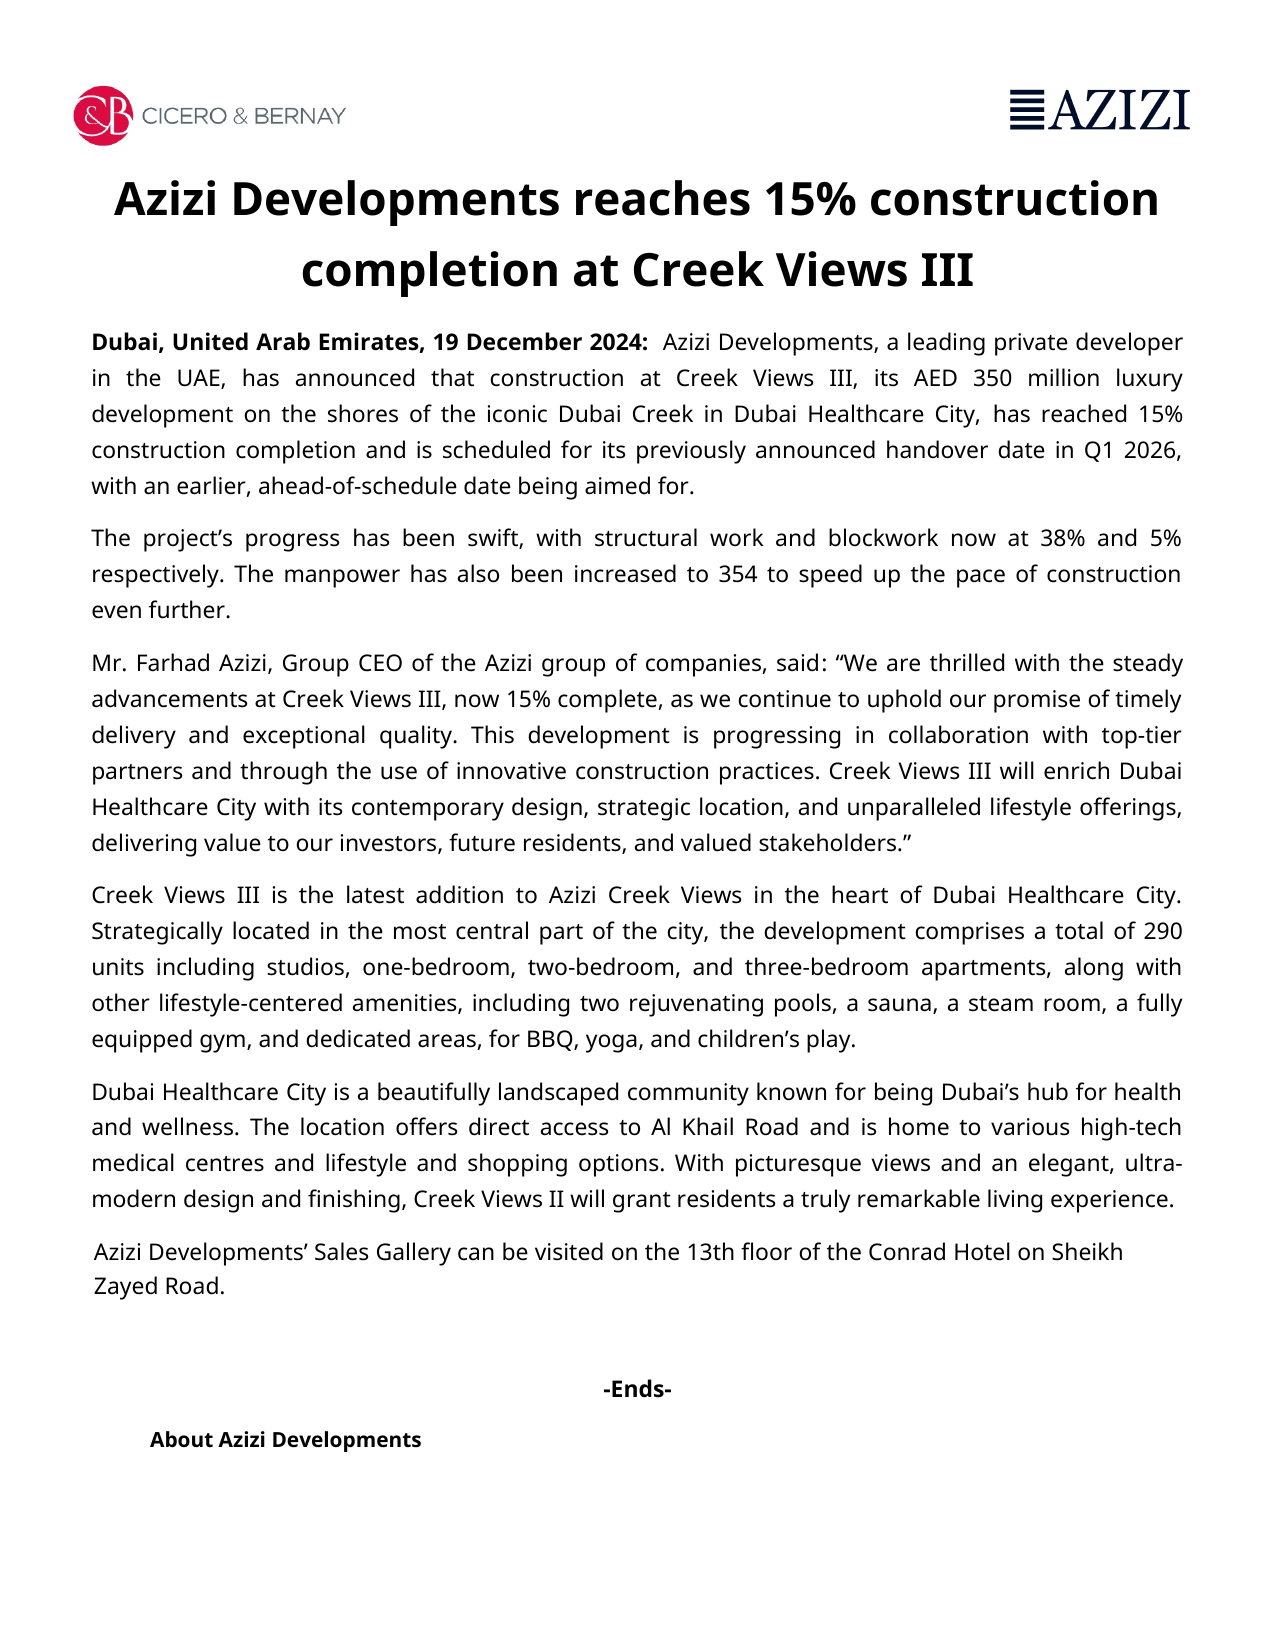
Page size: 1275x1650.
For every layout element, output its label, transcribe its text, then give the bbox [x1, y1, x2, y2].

text Creek Views III is the latest addition to Azizi Creek Views in the heart of Dubai Healthcare City. Strategically located in the most central part of the city, the development comprises a total of 290 units including studios, one-bedroom, two-bedroom, and three-bedroom apartments, along with other lifestyle-centered amenities, including two rejuvenating pools, a sauna, a steam room, a fully equipped gym, and dedicated areas, for BBQ, yoga, and children’s play. [91, 879, 1184, 1054]
text Mr. Farhad Azizi, Group CEO of the Azizi group of companies, said: “We are thrilled with the steady advancements at Creek Views III, now 15% complete, as we continue to uphold our promise of timely delivery and exceptional quality. This development is progressing in collaboration with top-tier partners and through the use of innovative construction practices. Creek Views III will enrich Dubai Healthcare City with its contemporary design, strategic location, and unparalleled lifestyle offerings, delivering value to our investors, future residents, and valued stakeholders.” [91, 647, 1184, 858]
text Dubai Healthcare City is a beautifully landscaped community known for being Dubai’s hub for health and wellness. The location offers direct access to Al Khail Road and is home to various high-tech medical centres and lifestyle and shopping options. With picturesque views and an elegant, ultra-modern design and finishing, Creek Views II will grant residents a truly remarkable living experience. [91, 1075, 1184, 1214]
text Azizi Developments’ Sales Gallery can be visited on the 13th floor of the Conrad Hotel on Sheikh Zayed Road. [94, 1236, 1125, 1301]
text -Ends- [91, 1373, 1184, 1404]
text About Azizi Developments [150, 1425, 1125, 1454]
text The project’s progress has been swift, with structural work and blockwork now at 38% and 5% respectively. The manpower has also been increased to 354 to speed up the pace of construction even further. [91, 522, 1184, 625]
text Azizi Developments reaches 15% construction completion at Creek Views III [91, 150, 1184, 300]
text Dubai, United Arab Emirates, 19 December 2024: Azizi Developments, a leading private developer in the UAE, has announced that construction at Creek Views III, its AED 350 million luxury development on the shores of the iconic Dubai Creek in Dubai Healthcare City, has reached 15% construction completion and is scheduled for its previously announced handover date in Q1 2026, with an earlier, ahead-of-schedule date being aimed for. [91, 326, 1184, 501]
picture [59, 76, 358, 157]
